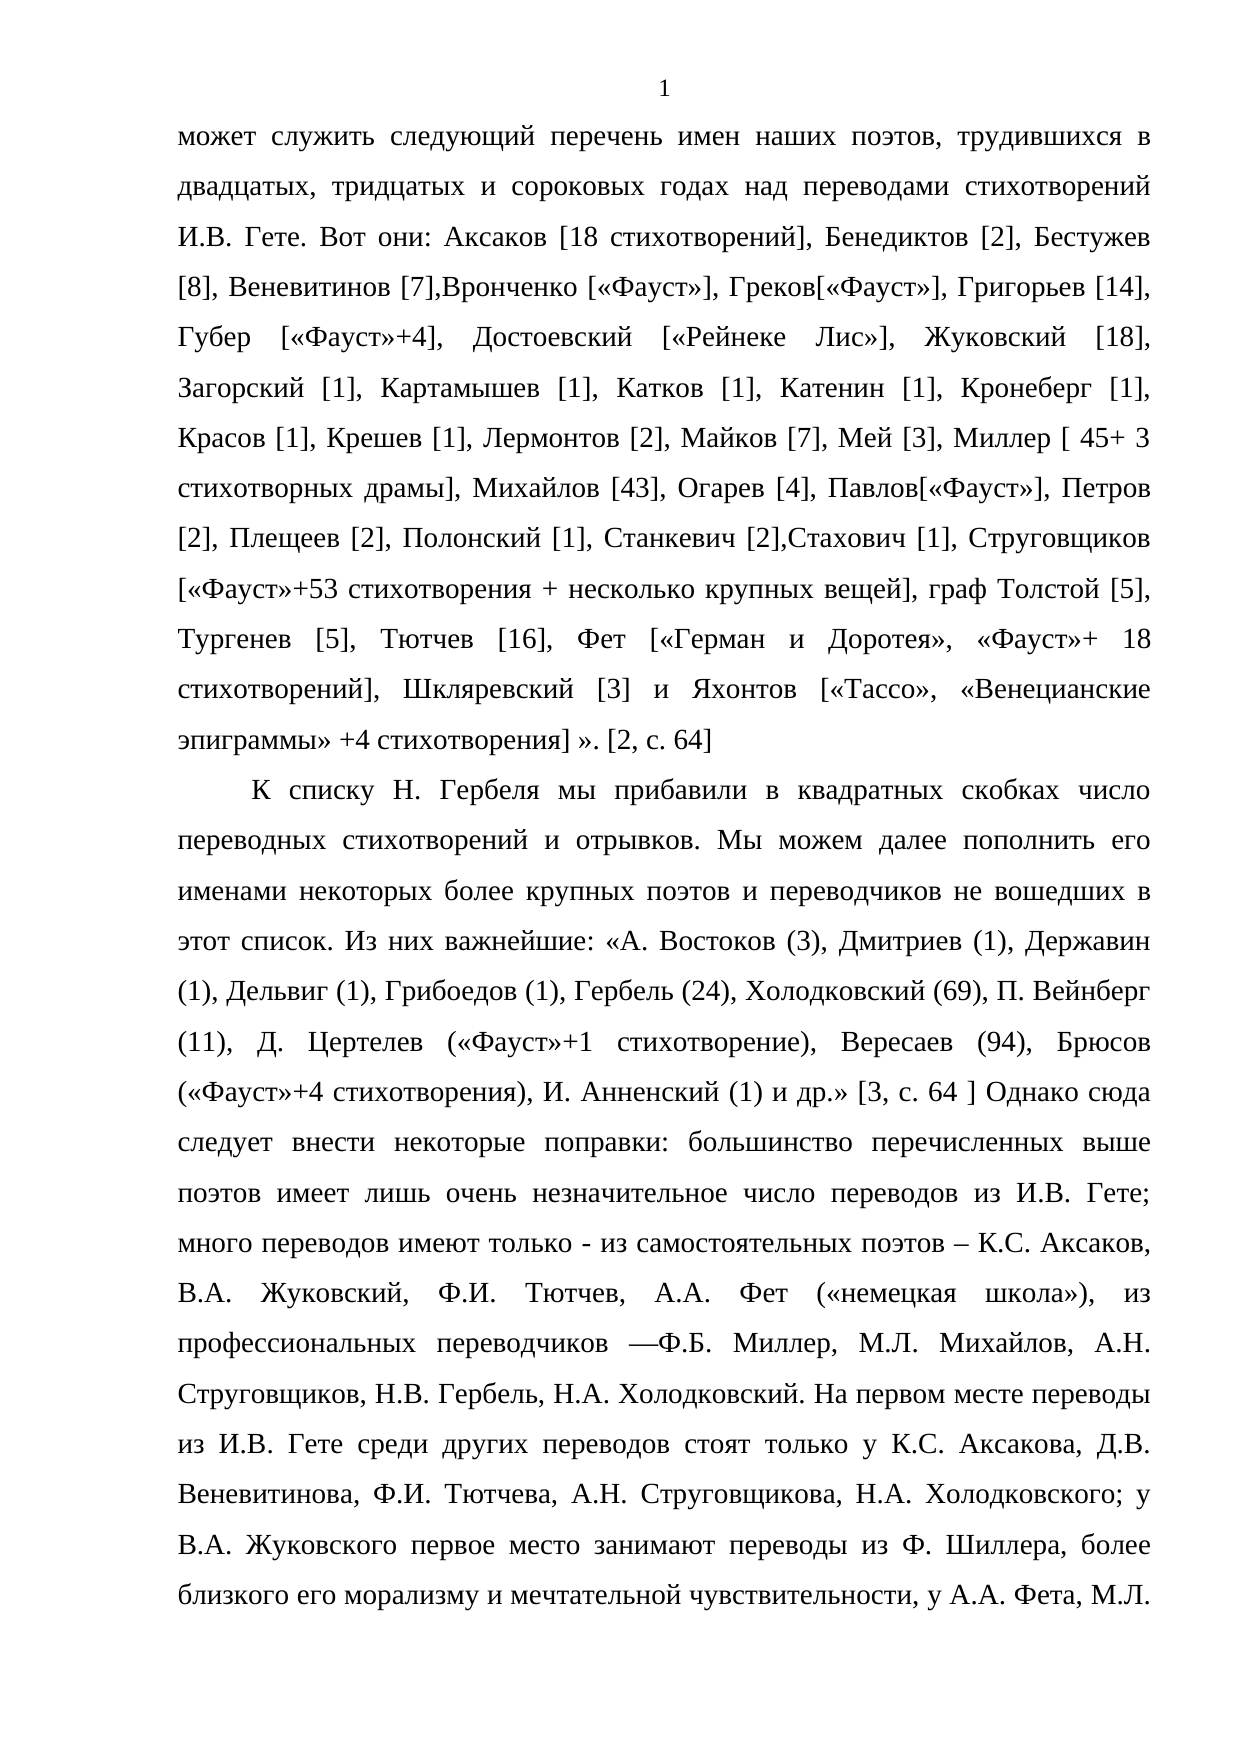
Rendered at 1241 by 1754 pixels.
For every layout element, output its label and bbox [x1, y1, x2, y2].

text [177, 118, 1152, 755]
text [177, 772, 1152, 1611]
